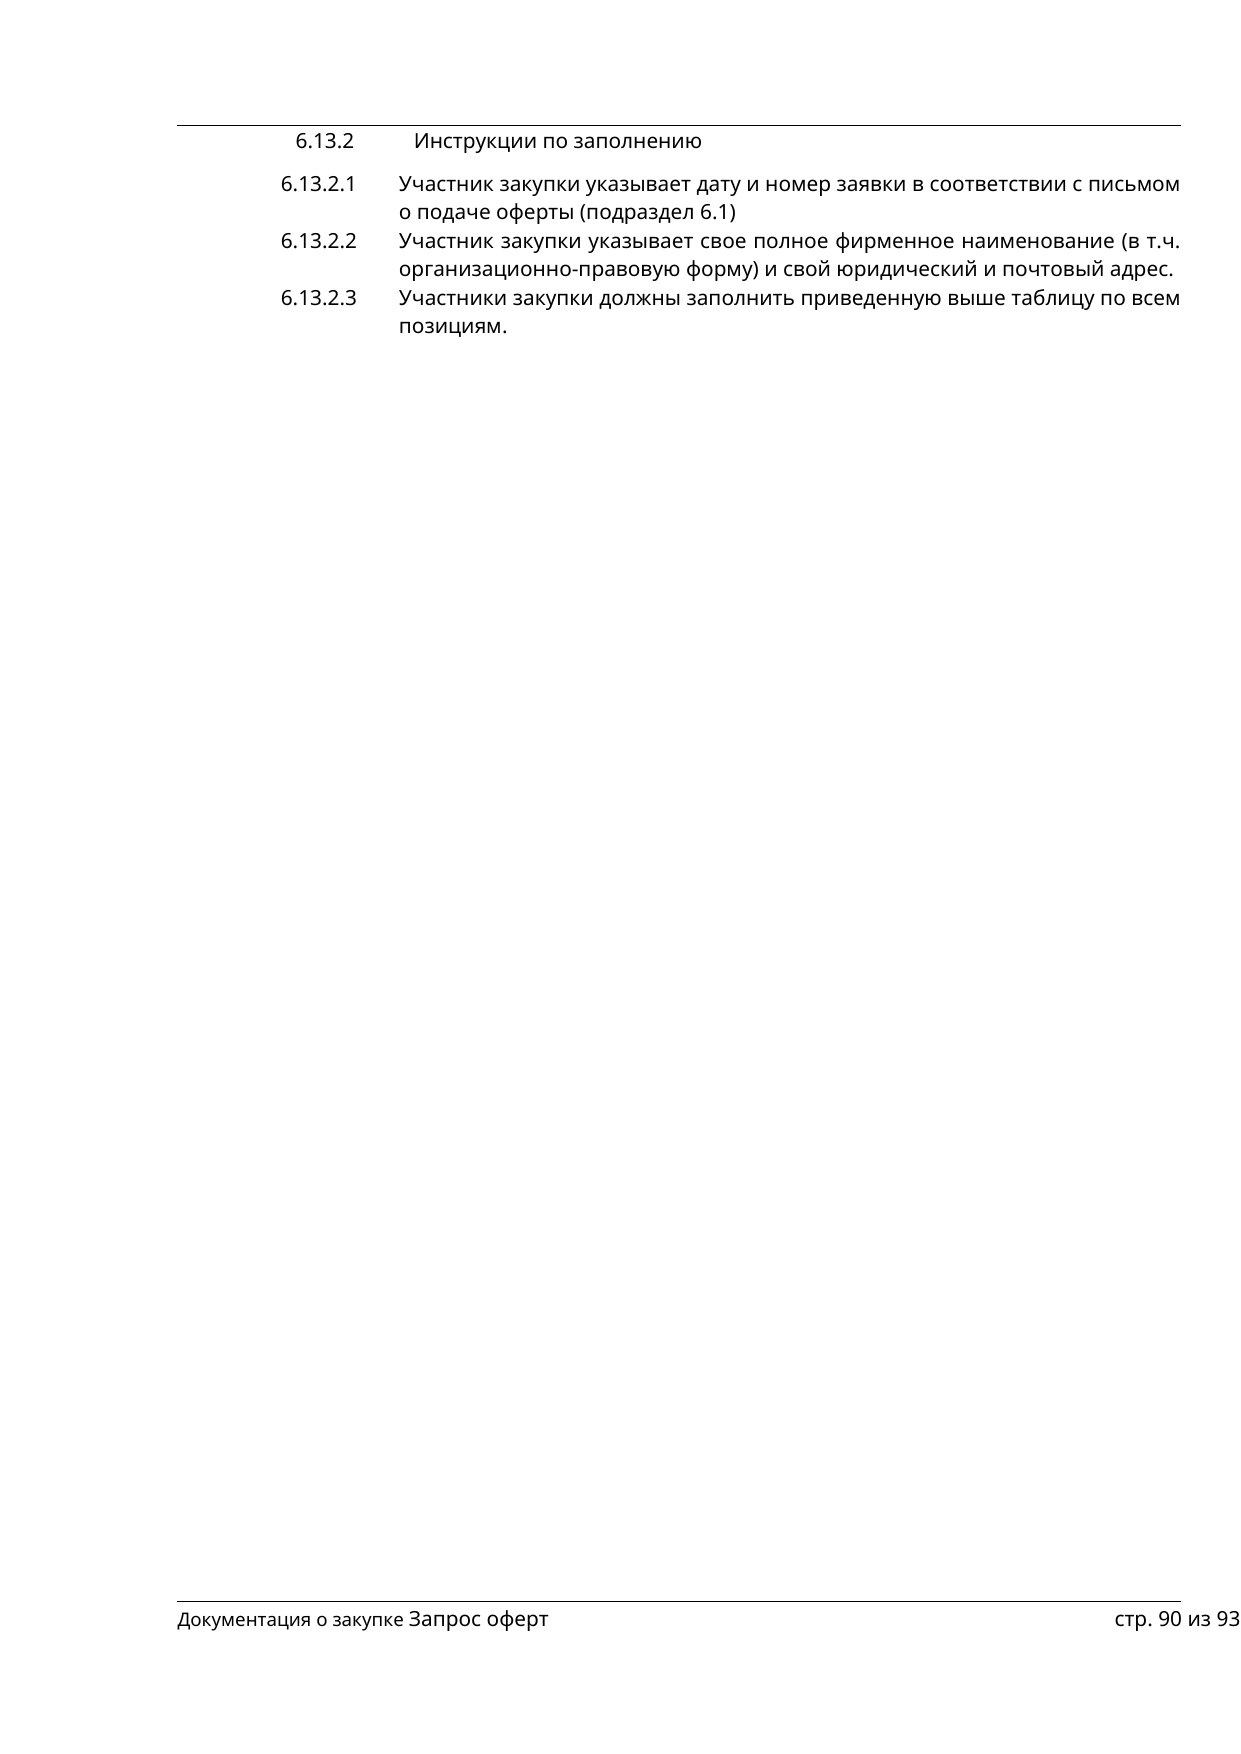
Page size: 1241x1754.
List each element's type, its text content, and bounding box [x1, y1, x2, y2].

list Участники закупки должны заполнить приведенную выше таблицу по всем позициям. [281, 283, 1181, 339]
list Участник закупки указывает свое полное фирменное наименование (в т.ч. организационно-правовую форму) и свой юридический и почтовый адрес. [281, 226, 1181, 283]
list Участник закупки указывает дату и номер заявки в соответствии с письмом о подаче оферты (подраздел 6.1) [281, 169, 1181, 226]
list Инструкции по заполнению [295, 126, 1181, 155]
